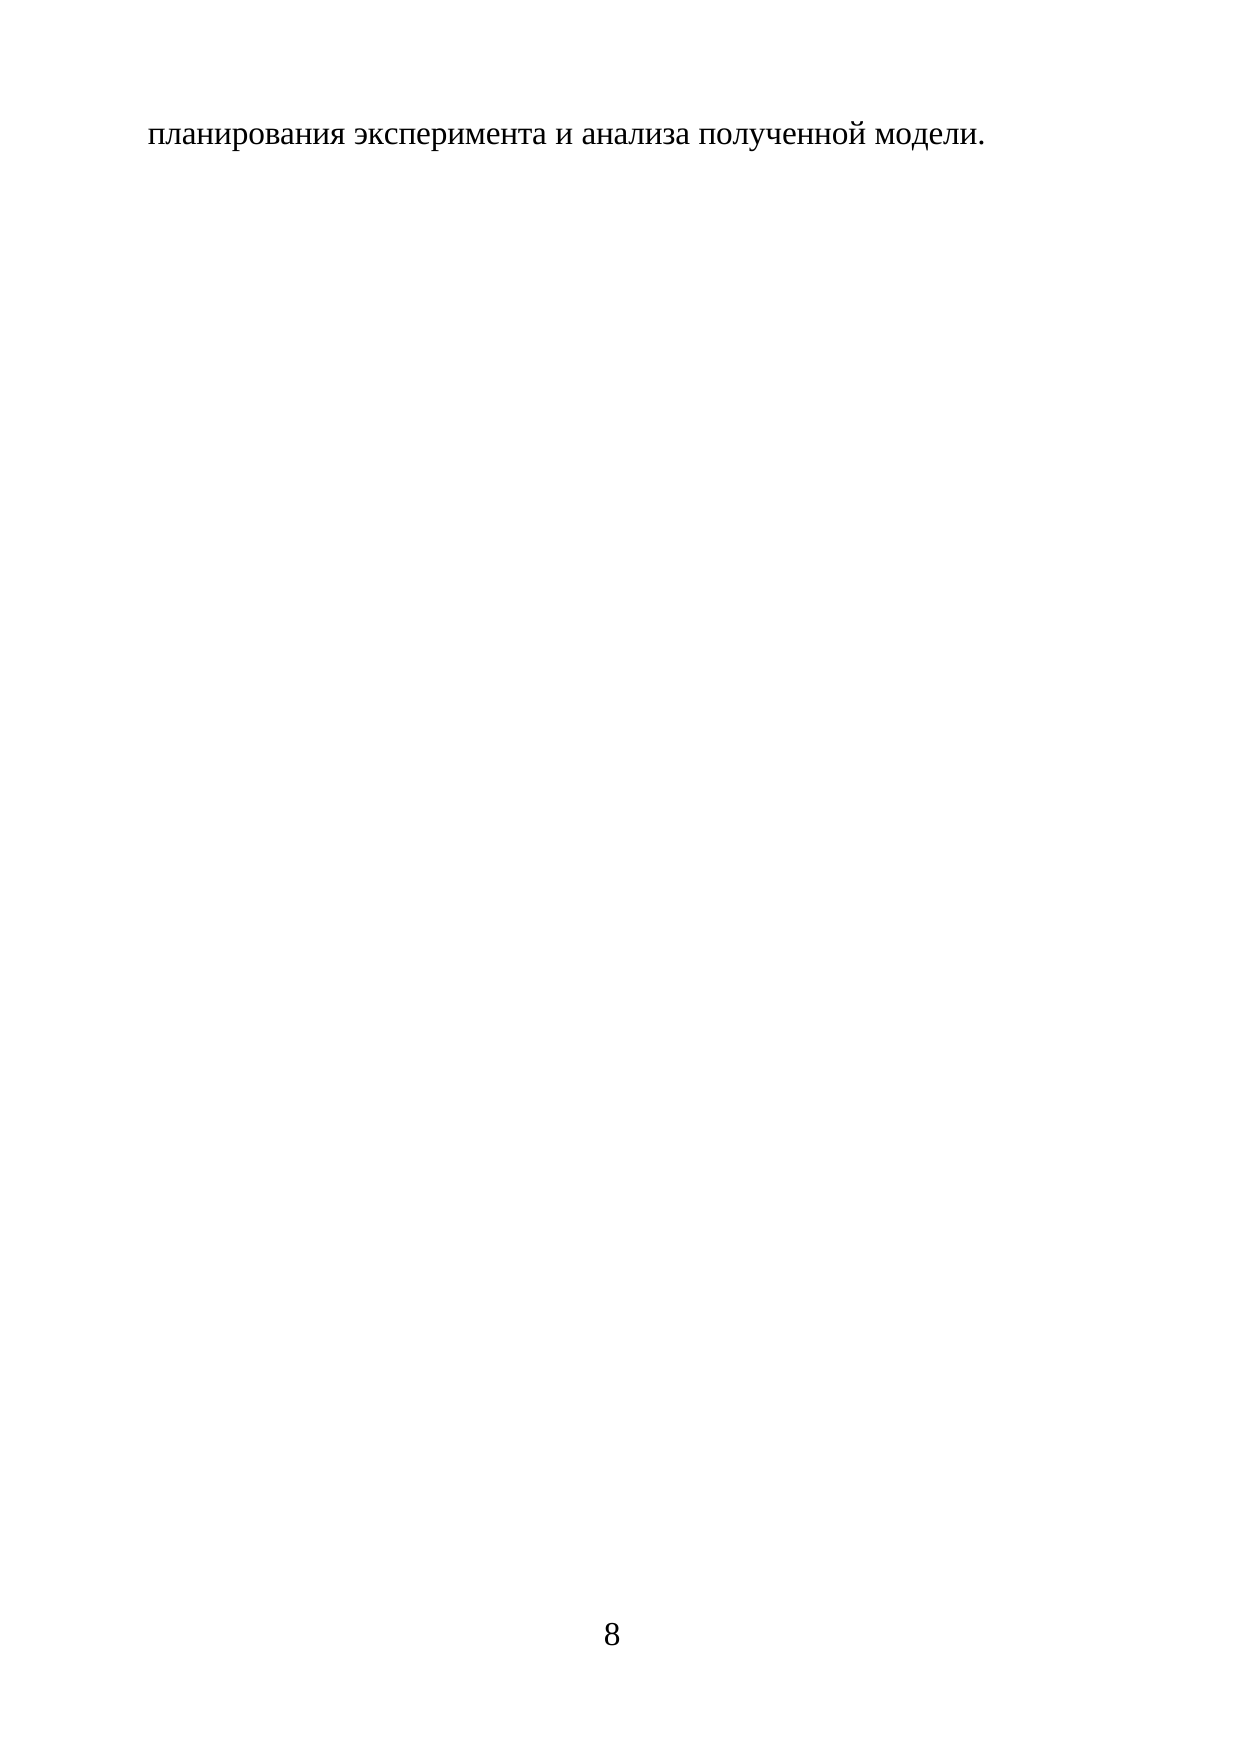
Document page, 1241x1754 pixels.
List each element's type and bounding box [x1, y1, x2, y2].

text [148, 114, 1093, 152]
